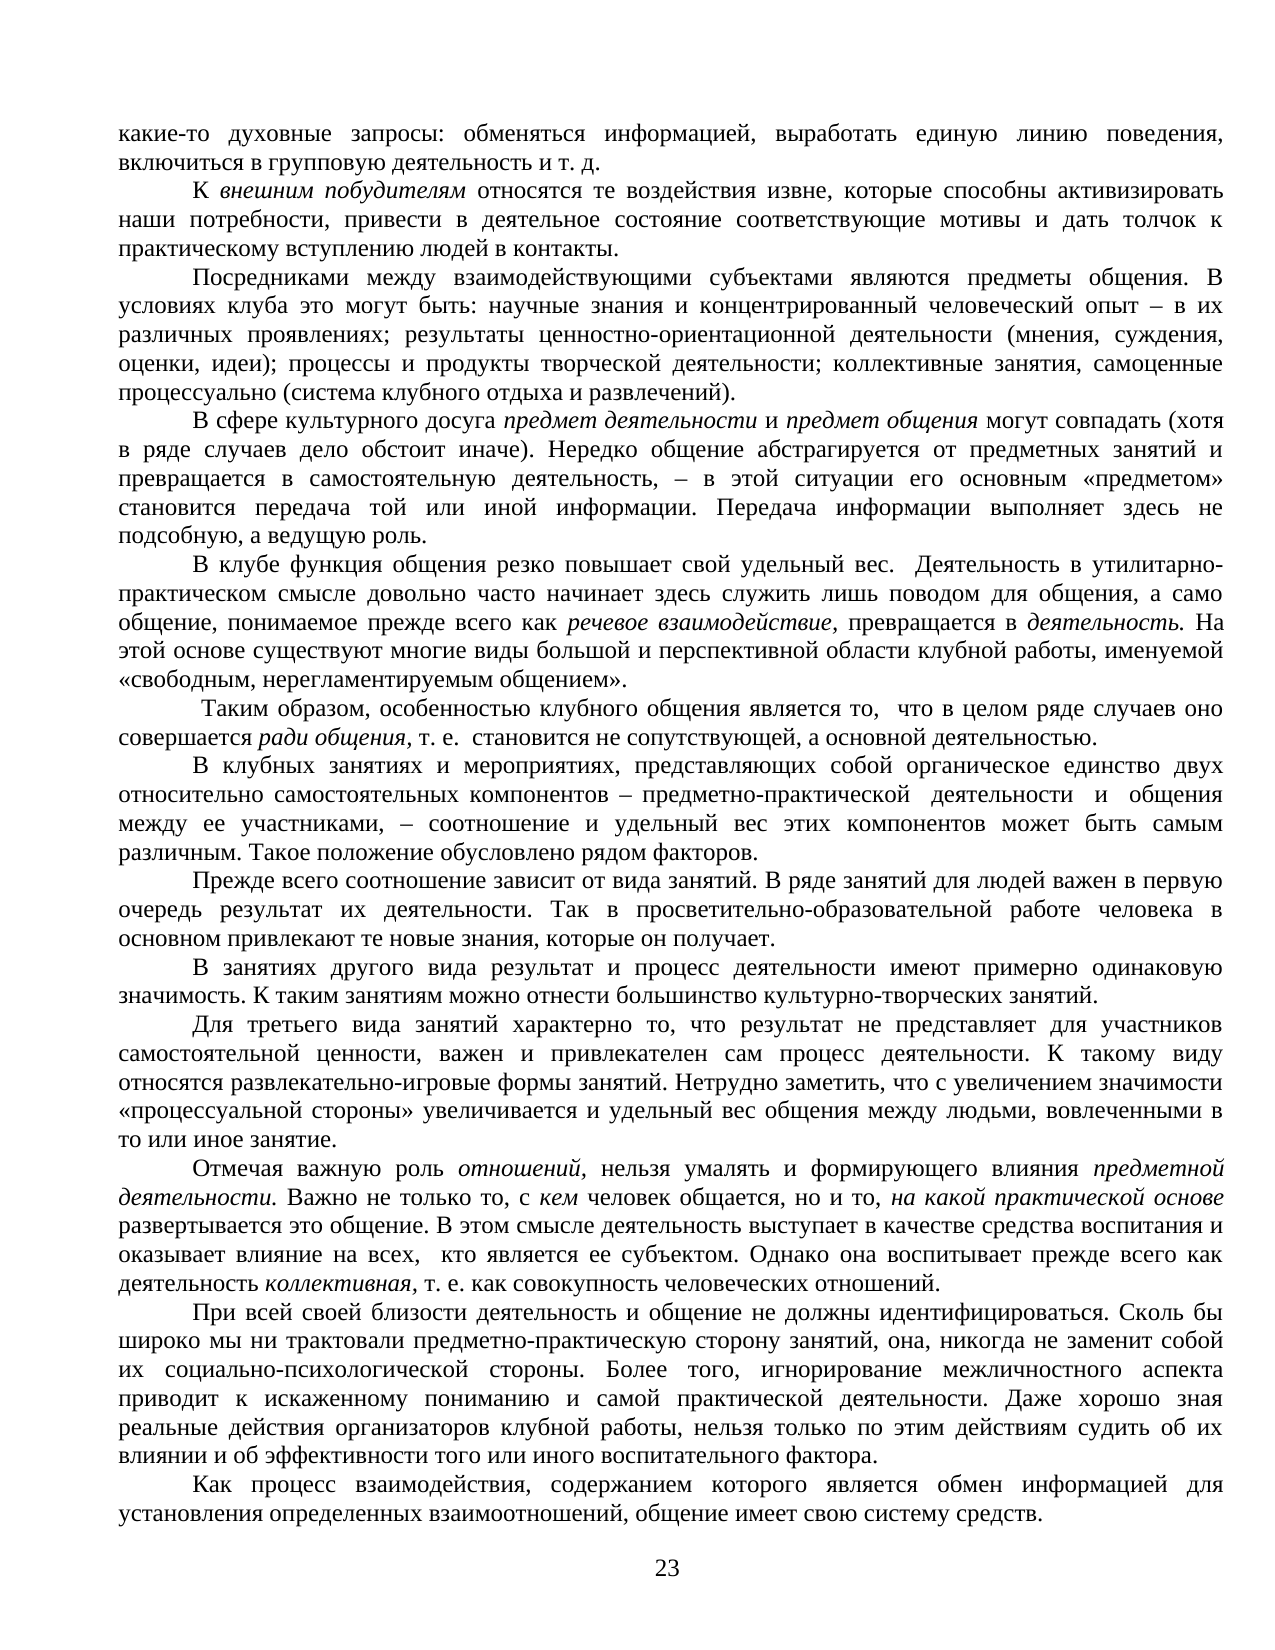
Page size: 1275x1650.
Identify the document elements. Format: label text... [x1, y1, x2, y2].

text Отмечая важную роль отношений, нельзя умалять и формирующего влияния предметной деятельности. Важно не только то, с кем человек общается, но и то, на какой практической основе развертывается это общение. В этом смысле деятельность выступает в качестве средства воспитания и оказывает влияние на всех, кто является ее субъектом. Однако она воспитывает прежде всего как деятельность коллективная, т. е. как совокупность человеческих отношений. [118, 1153, 1224, 1297]
text Прежде всего соотношение зависит от вида занятий. В ряде занятий для людей важен в первую очередь результат их деятельности. Так в просветительно-образовательной работе человека в основном привлекают те новые знания, которые он получает. [118, 866, 1224, 952]
text В сфере культурного досуга предмет деятельности и предмет общения могут совпадать (хотя в ряде случаев дело обстоит иначе). Нередко общение абстрагируется от предметных занятий и превращается в самостоятельную деятельность, – в этой ситуации его основным «предметом» становится передача той или иной информации. Передача информации выполняет здесь не подсобную, а ведущую роль. [118, 406, 1224, 549]
text Для третьего вида занятий характерно то, что результат не представляет для участников самостоятельной ценности, важен и привлекателен сам процесс деятельности. К такому виду относятся развлекательно-игровые формы занятий. Нетрудно заметить, что с увеличением значимости «процессуальной стороны» увеличивается и удельный вес общения между людьми, вовлеченными в то или иное занятие. [118, 1009, 1224, 1153]
text В клубе функция общения резко повышает свой удельный вес. Деятельность в утилитарно-практическом смысле довольно часто начинает здесь служить лишь поводом для общения, а само общение, понимаемое прежде всего как речевое взаимодействие, превращается в деятельность. На этой основе существуют многие виды большой и перспективной области клубной работы, именуемой «свободным, нерегламентируемым общением». [118, 549, 1224, 693]
text Таким образом, особенностью клубного общения является то, что в целом ряде случаев оно совершается ради общения, т. е. становится не сопутствующей, а основной деятельностью. [118, 693, 1224, 751]
text В занятиях другого вида результат и процесс деятельности имеют примерно одинаковую значимость. К таким занятиям можно отнести большинство культурно-творческих занятий. [118, 952, 1224, 1009]
text При всей своей близости деятельность и общение не должны идентифицироваться. Сколь бы широко мы ни трактовали предметно-практическую сторону занятий, она, никогда не заменит собой их социально-психологической стороны. Более того, игнорирование межличностного аспекта приводит к искаженному пониманию и самой практической деятельности. Даже хорошо зная реальные действия организаторов клубной работы, нельзя только по этим действиям судить об их влиянии и об эффективности того или иного воспитательного фактора. [118, 1297, 1224, 1469]
text К внешним побудителям относятся те воздействия извне, которые способны активизировать наши потребности, привести в деятельное состояние соответствующие мотивы и дать толчок к практическому вступлению людей в контакты. [118, 176, 1224, 262]
text Как процесс взаимодействия, содержанием которого является обмен информацией для установления определенных взаимоотношений, общение имеет свою систему средств. [118, 1469, 1224, 1527]
text Посредниками между взаимодействующими субъектами являются предметы общения. В условиях клуба это могут быть: научные знания и концентрированный человеческий опыт – в их различных проявлениях; результаты ценностно-ориентационной деятельности (мнения, суждения, оценки, идеи); процессы и продукты творческой деятельности; коллективные занятия, самоценные процессуально (система клубного отдыха и развлечений). [118, 262, 1224, 406]
text В клубных занятиях и мероприятиях, представляющих собой органическое единство двух относительно самостоятельных компонентов – предметно-практической деятельности и общения между ее участниками, – соотношение и удельный вес этих компонентов может быть самым различным. Такое положение обусловлено рядом факторов. [118, 751, 1224, 866]
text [118, 118, 1224, 176]
